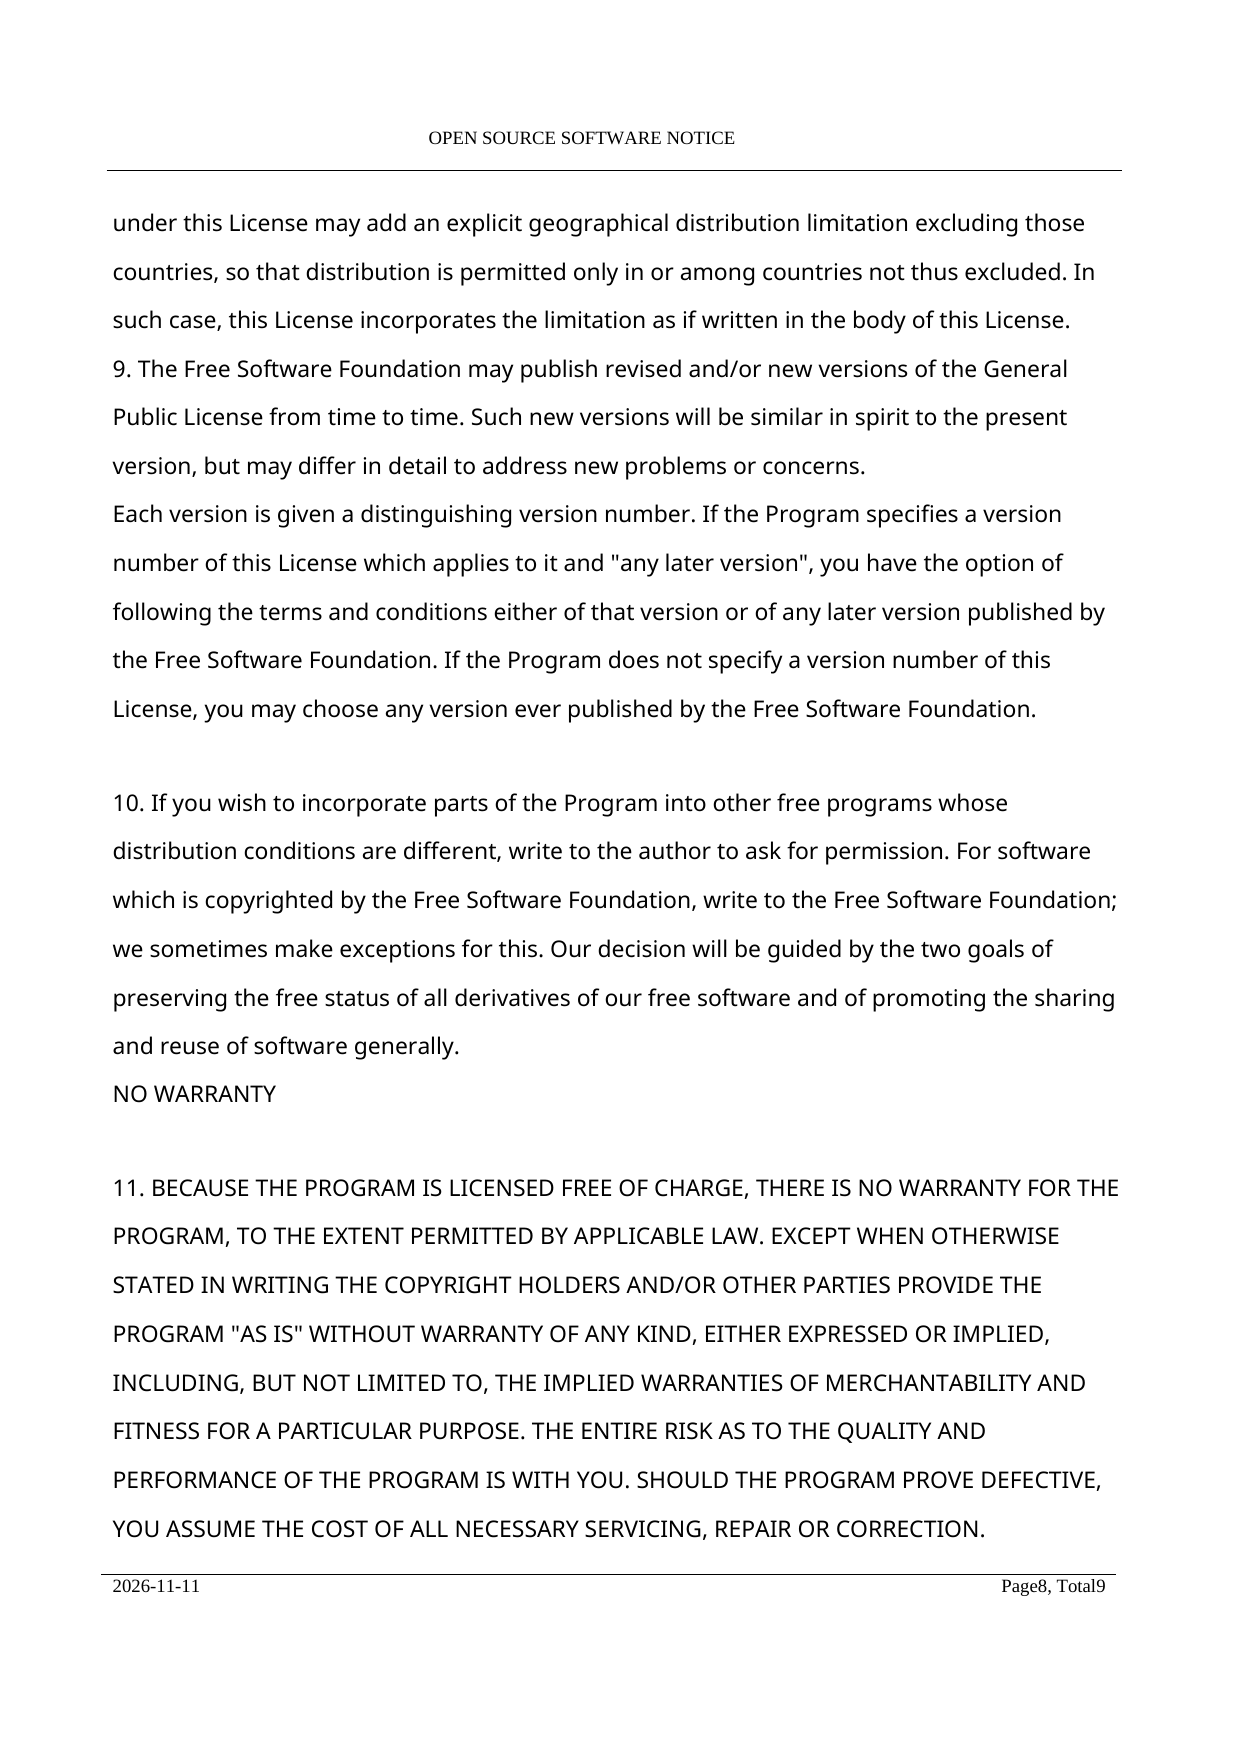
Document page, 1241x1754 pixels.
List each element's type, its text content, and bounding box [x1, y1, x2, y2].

text 9. The Free Software Foundation may publish revised and/or new versions of the General Public License from time to time. Such new versions will be similar in spirit to the present version, but may differ in detail to address new problems or concerns. [112, 352, 1128, 482]
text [112, 206, 1128, 336]
text Each version is given a distinguishing version number. If the Program specifies a version number of this License which applies to it and "any later version", you have the option of following the terms and conditions either of that version or of any later version published by the Free Software Foundation. If the Program does not specify a version number of this License, you may choose any version ever published by the Free Software Foundation. [112, 498, 1128, 725]
text 10. If you wish to incorporate parts of the Program into other free programs whose distribution conditions are different, write to the author to ask for permission. For software which is copyrighted by the Free Software Foundation, write to the Free Software Foundation; we sometimes make exceptions for this. Our decision will be guided by the two goals of preserving the free status of all derivatives of our free software and of promoting the sharing and reuse of software generally. [112, 786, 1128, 1062]
text NO WARRANTY [112, 1078, 1128, 1110]
text 11. BECAUSE THE PROGRAM IS LICENSED FREE OF CHARGE, THERE IS NO WARRANTY FOR THE PROGRAM, TO THE EXTENT PERMITTED BY APPLICABLE LAW. EXCEPT WHEN OTHERWISE STATED IN WRITING THE COPYRIGHT HOLDERS AND/OR OTHER PARTIES PROVIDE THE PROGRAM "AS IS" WITHOUT WARRANTY OF ANY KIND, EITHER EXPRESSED OR IMPLIED, INCLUDING, BUT NOT LIMITED TO, THE IMPLIED WARRANTIES OF MERCHANTABILITY AND FITNESS FOR A PARTICULAR PURPOSE. THE ENTIRE RISK AS TO THE QUALITY AND PERFORMANCE OF THE PROGRAM IS WITH YOU. SHOULD THE PROGRAM PROVE DEFECTIVE, YOU ASSUME THE COST OF ALL NECESSARY SERVICING, REPAIR OR CORRECTION. [112, 1171, 1128, 1545]
